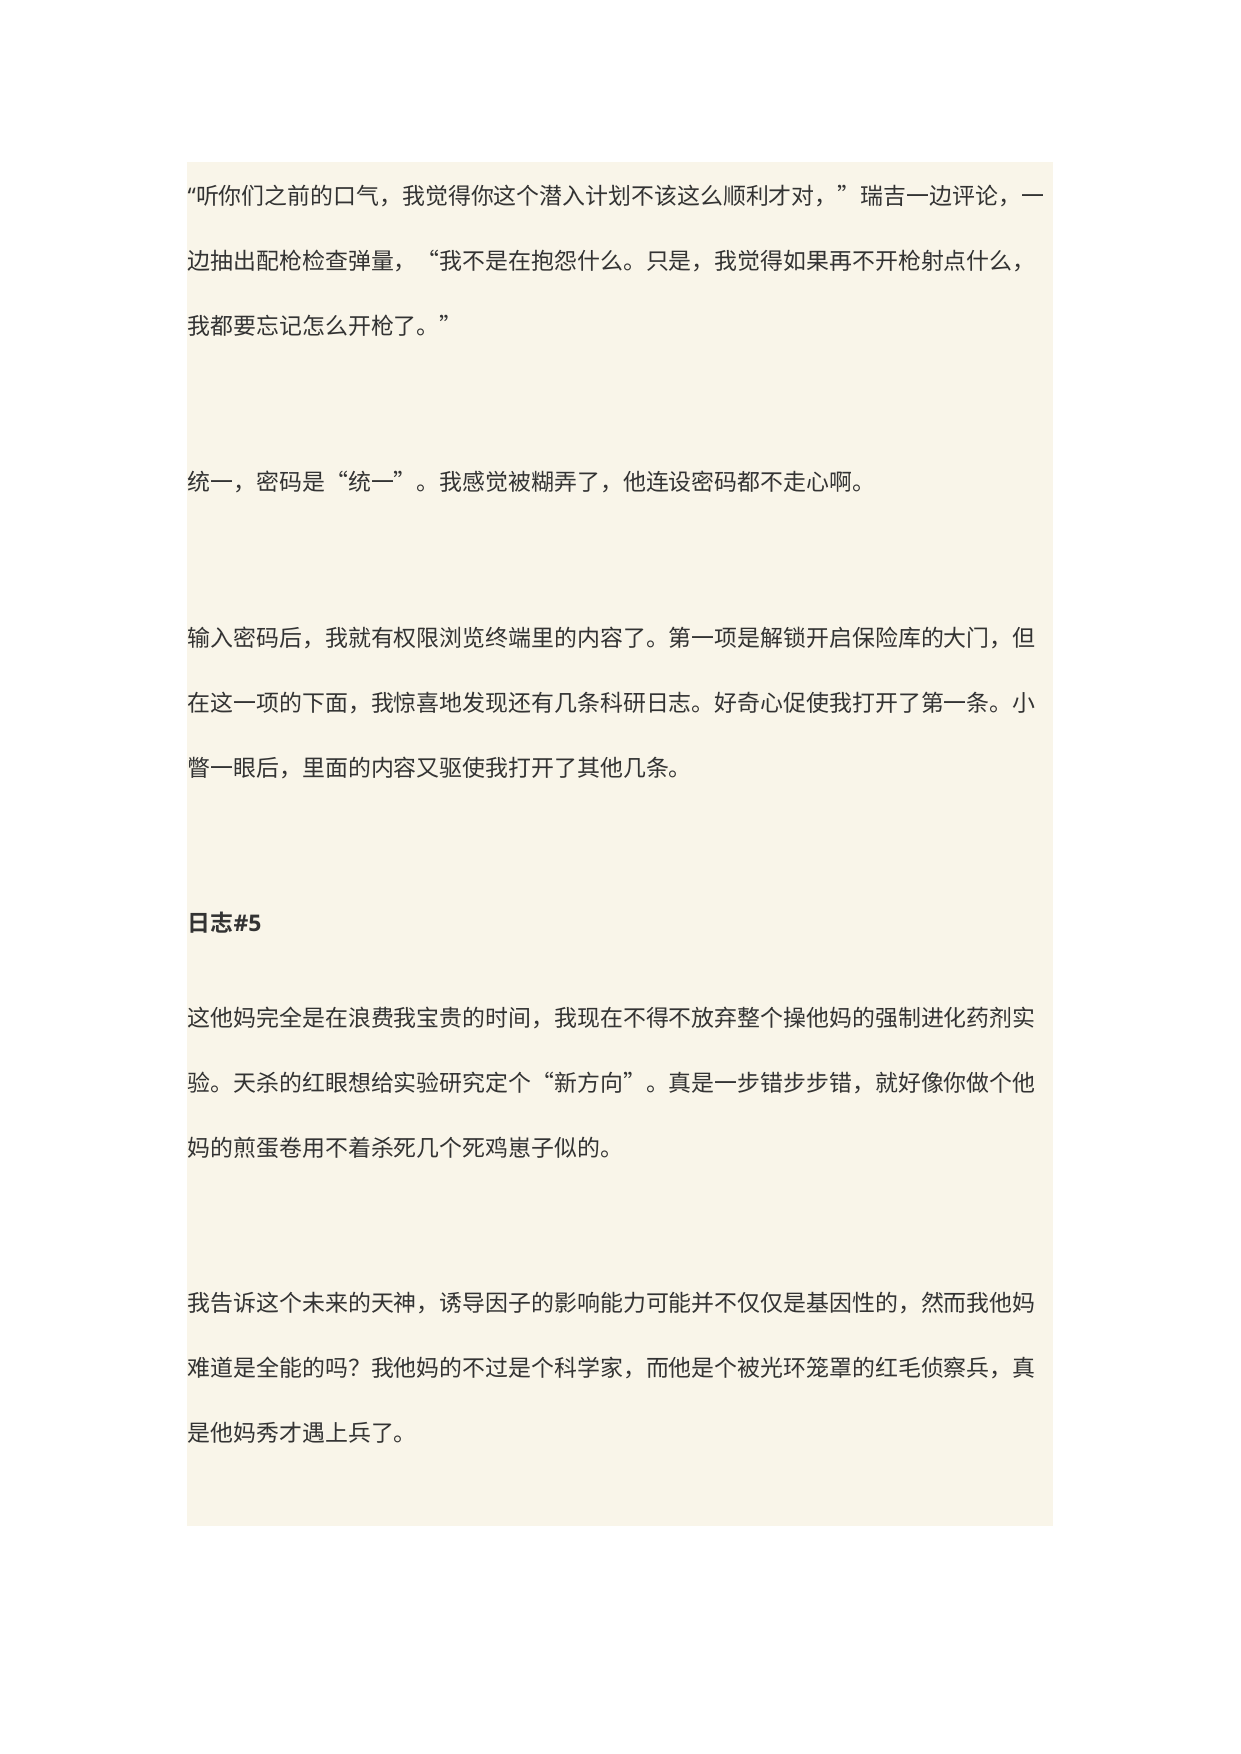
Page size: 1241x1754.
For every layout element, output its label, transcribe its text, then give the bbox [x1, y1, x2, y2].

text “听你们之前的口气，我觉得你这个潜入计划不该这么顺利才对，”瑞吉一边评论，一边抽出配枪检查弹量，“我不是在抱怨什么。只是，我觉得如果再不开枪射点什么，我都要忘记怎么开枪了。” [187, 162, 1053, 357]
text 这他妈完全是在浪费我宝贵的时间，我现在不得不放弃整个操他妈的强制进化药剂实验。天杀的红眼想给实验研究定个“新方向”。真是一步错步步错，就好像你做个他妈的煎蛋卷用不着杀死几个死鸡崽子似的。 [187, 984, 1053, 1179]
text 我告诉这个未来的天神，诱导因子的影响能力可能并不仅仅是基因性的，然而我他妈难道是全能的吗？我他妈的不过是个科学家，而他是个被光环笼罩的红毛侦察兵，真是他妈秀才遇上兵了。 [187, 1269, 1053, 1464]
text 输入密码后，我就有权限浏览终端里的内容了。第一项是解锁开启保险库的大门，但在这一项的下面，我惊喜地发现还有几条科研日志。好奇心促使我打开了第一条。小瞥一眼后，里面的内容又驱使我打开了其他几条。 [187, 604, 1053, 799]
text 统一，密码是“统一”。我感觉被糊弄了，他连设密码都不走心啊。 [187, 448, 1053, 513]
text 日志#5 [187, 889, 1053, 954]
